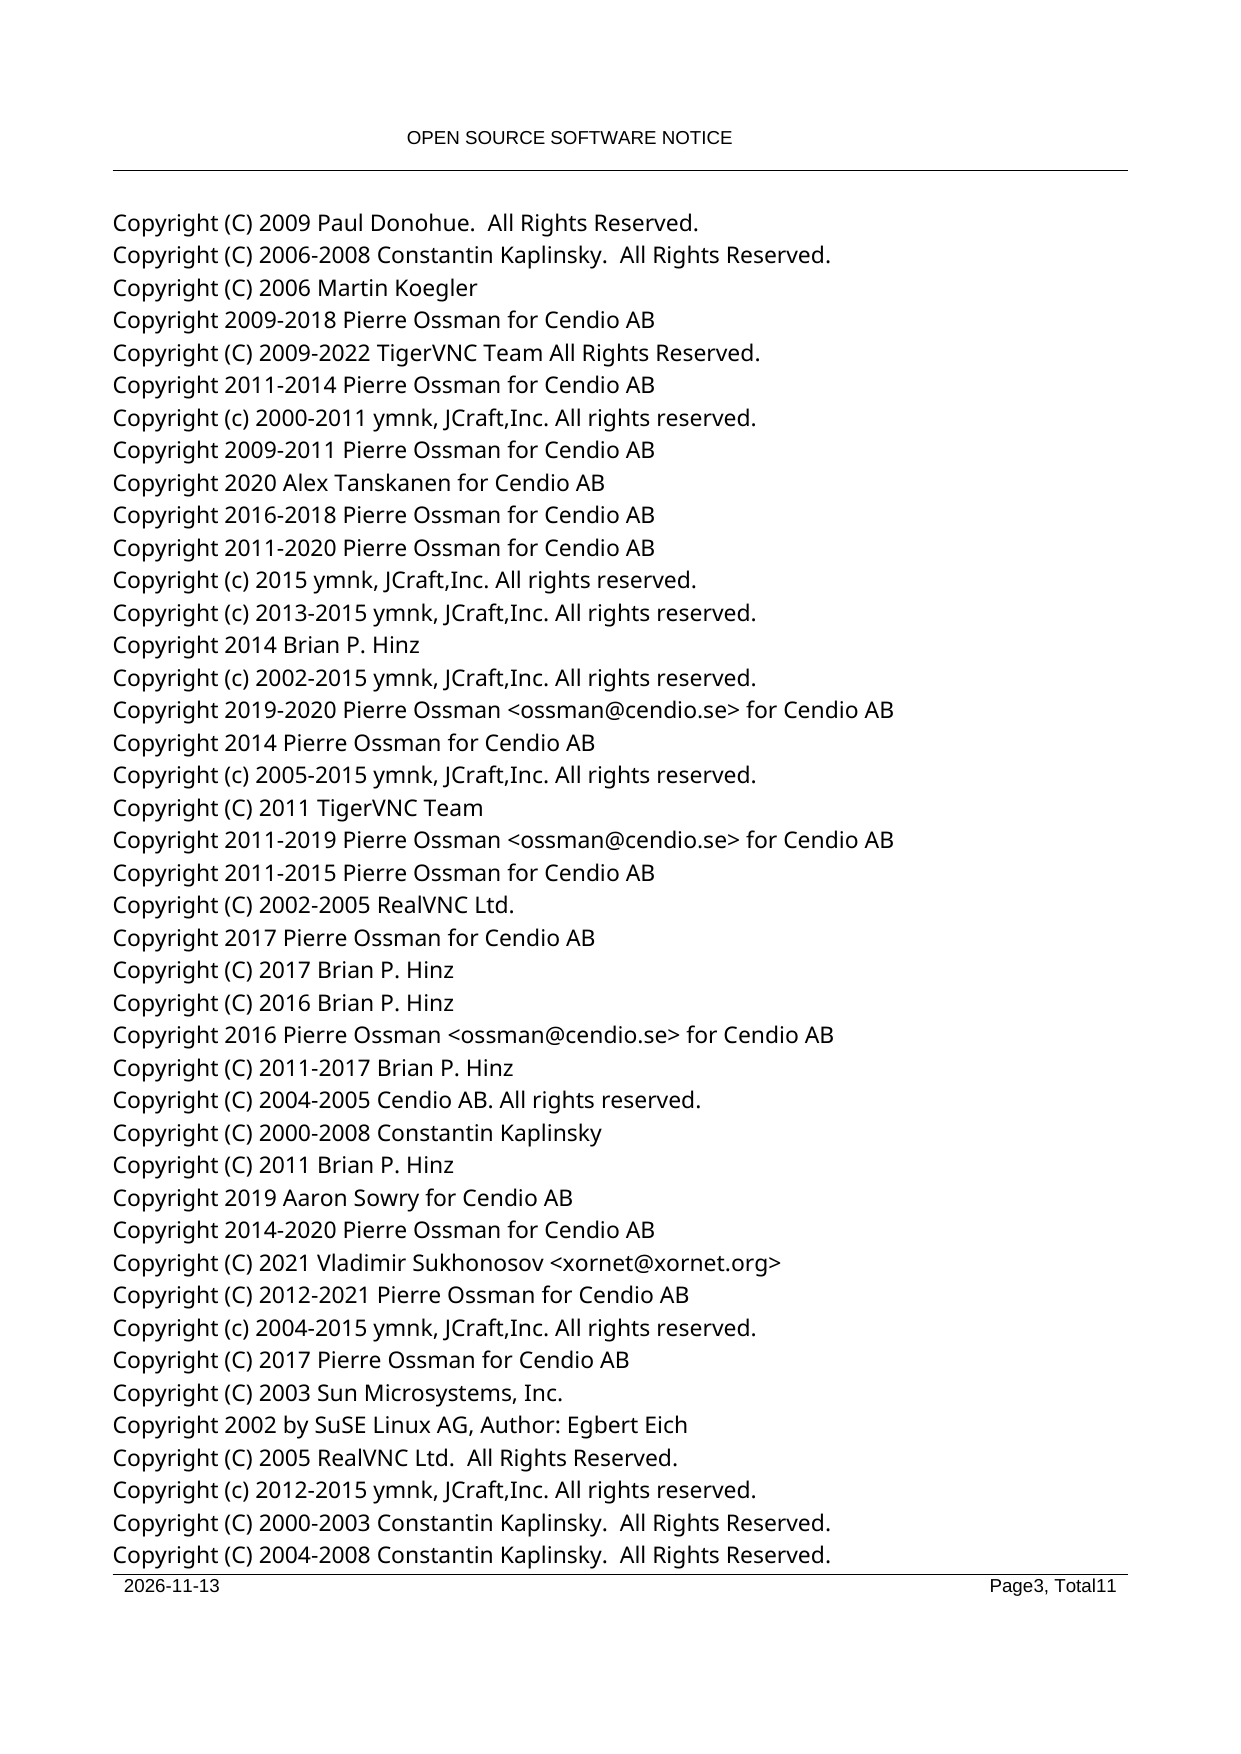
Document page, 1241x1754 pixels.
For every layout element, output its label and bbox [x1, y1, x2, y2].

text [112, 206, 1128, 1571]
